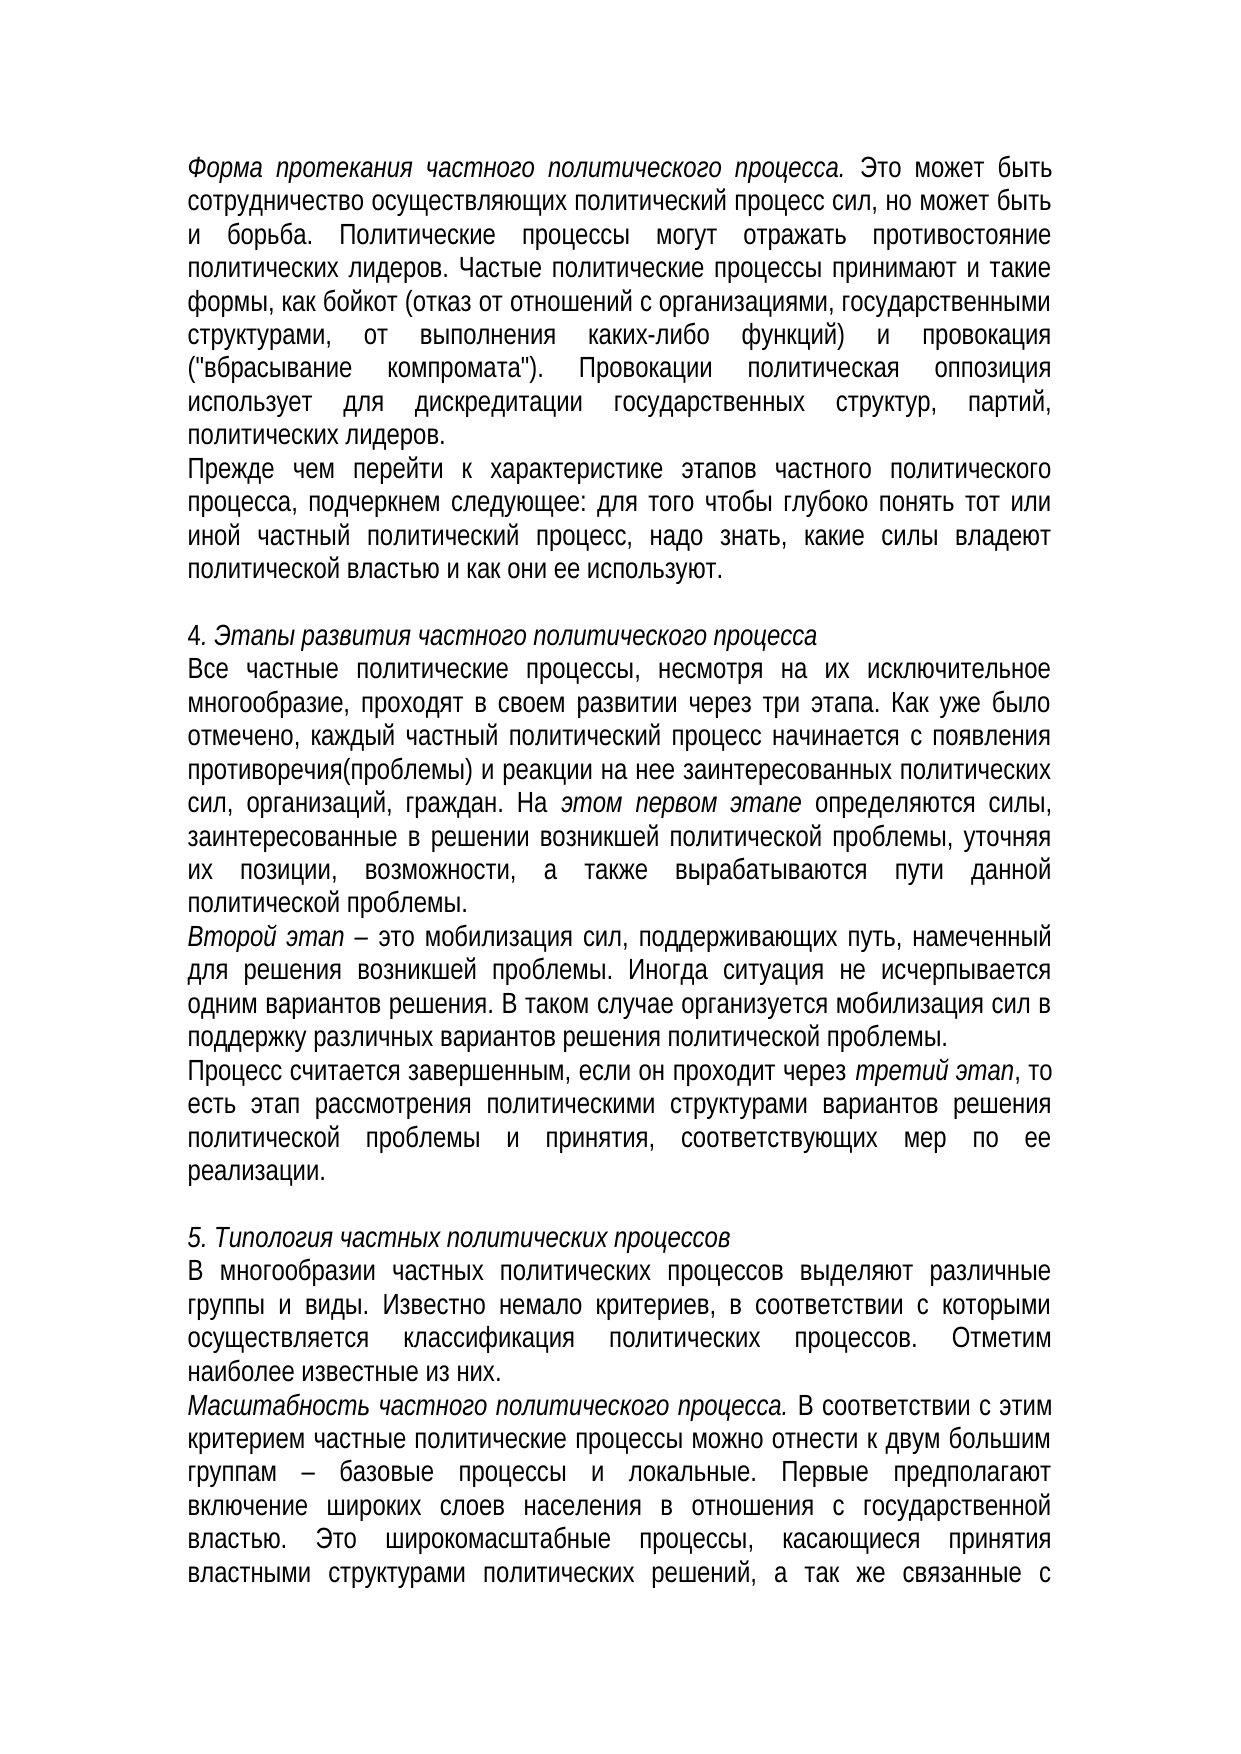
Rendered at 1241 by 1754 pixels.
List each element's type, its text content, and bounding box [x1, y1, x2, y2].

text Форма протекания частного политического процесса. Это может быть сотрудничество осуществляющих политический процесс сил, но может быть и борьба. Политические процессы могут отражать противостояние политических лидеров. Частые политические процессы принимают и такие формы, как бойкот (отказ от отношений с организациями, государственными структурами, от выполнения каких-либо функций) и провокация ("вбрасывание компромата"). Провокации политическая оппозиция использует для дискредитации государственных структур, партий, политических лидеров. [187, 150, 1053, 451]
text Прежде чем перейти к характеристике этапов частного политического процесса, подчеркнем следующее: для того чтобы глубоко понять тот или иной частный политический процесс, надо знать, какие силы владеют политической властью и как они ее используют. [187, 451, 1053, 585]
text Все частные политические процессы, несмотря на их исключительное многообразие, проходят в своем развитии через три этапа. Как уже было отмечено, каждый частный политический процесс начинается с появления противоречия(проблемы) и реакции на нее заинтересованных политических сил, организаций, граждан. На этом первом этапе определяются силы, заинтересованные в решении возникшей политической проблемы, уточняя их позиции, возможности, а также вырабатываются пути данной политической проблемы. [187, 652, 1053, 919]
text В многообразии частных политических процессов выделяют различные группы и виды. Известно немало критериев, в соответствии с которыми осуществляется классификация политических процессов. Отметим наиболее известные из них. [187, 1253, 1053, 1387]
text Второй этап – это мобилизация сил, поддерживающих путь, намеченный для решения возникшей проблемы. Иногда ситуация не исчерпывается одним вариантов решения. В таком случае организуется мобилизация сил в поддержку различных вариантов решения политической проблемы. [187, 919, 1053, 1053]
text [187, 1388, 1053, 1588]
text Процесс считается завершенным, если он проходит через третий этап, то есть этап рассмотрения политическими структурами вариантов решения политической проблемы и принятия, соответствующих мер по ее реализации. [187, 1053, 1053, 1187]
text 4. Этапы развития частного политического процесса [187, 618, 1053, 652]
text 5. Типология частных политических процессов [187, 1220, 1053, 1253]
